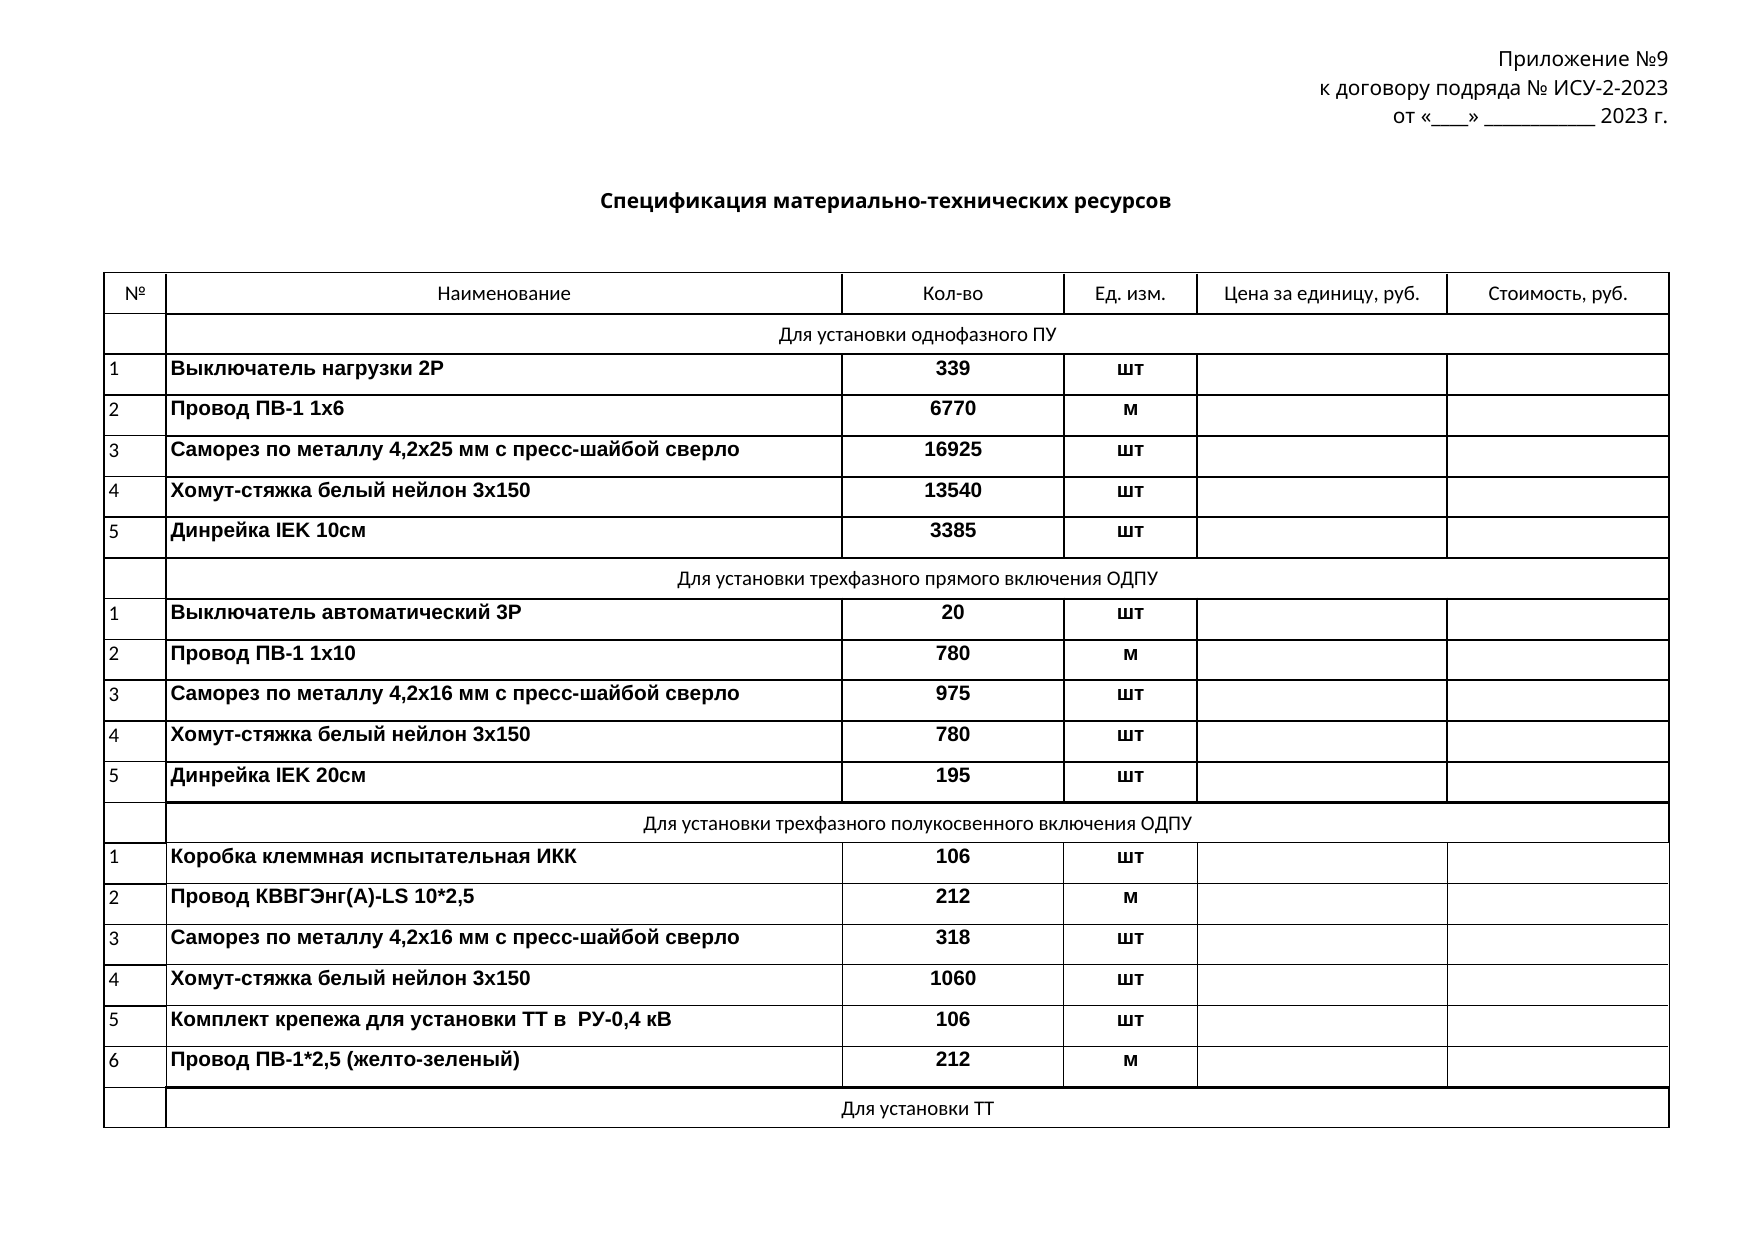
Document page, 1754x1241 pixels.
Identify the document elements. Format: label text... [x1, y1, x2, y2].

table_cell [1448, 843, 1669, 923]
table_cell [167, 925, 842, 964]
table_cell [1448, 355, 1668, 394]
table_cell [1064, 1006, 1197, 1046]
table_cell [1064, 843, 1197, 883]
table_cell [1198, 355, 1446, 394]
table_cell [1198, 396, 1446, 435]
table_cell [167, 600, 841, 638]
text от «____» ____________ 2023 г. [1255, 101, 1668, 130]
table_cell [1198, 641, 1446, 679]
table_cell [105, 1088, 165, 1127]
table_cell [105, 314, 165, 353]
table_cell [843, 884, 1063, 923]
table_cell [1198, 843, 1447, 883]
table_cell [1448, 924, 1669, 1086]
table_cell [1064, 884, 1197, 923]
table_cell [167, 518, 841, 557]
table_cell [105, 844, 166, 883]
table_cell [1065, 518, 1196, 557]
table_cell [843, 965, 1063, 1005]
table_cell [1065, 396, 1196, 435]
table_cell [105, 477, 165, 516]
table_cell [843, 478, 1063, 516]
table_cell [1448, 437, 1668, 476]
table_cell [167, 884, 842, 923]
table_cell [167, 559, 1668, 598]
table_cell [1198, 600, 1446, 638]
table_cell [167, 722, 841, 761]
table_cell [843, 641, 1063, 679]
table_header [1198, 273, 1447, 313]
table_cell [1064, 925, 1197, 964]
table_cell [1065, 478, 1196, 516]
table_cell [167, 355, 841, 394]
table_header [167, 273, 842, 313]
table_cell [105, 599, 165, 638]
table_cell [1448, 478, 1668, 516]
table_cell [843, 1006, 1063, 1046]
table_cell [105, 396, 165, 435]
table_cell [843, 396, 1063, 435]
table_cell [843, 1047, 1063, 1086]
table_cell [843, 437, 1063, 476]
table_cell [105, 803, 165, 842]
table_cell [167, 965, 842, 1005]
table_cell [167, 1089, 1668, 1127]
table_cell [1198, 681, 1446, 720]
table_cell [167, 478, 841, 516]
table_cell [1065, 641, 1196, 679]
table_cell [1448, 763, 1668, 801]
text к договору подряда № ИСУ-2-2023 [738, 73, 1668, 101]
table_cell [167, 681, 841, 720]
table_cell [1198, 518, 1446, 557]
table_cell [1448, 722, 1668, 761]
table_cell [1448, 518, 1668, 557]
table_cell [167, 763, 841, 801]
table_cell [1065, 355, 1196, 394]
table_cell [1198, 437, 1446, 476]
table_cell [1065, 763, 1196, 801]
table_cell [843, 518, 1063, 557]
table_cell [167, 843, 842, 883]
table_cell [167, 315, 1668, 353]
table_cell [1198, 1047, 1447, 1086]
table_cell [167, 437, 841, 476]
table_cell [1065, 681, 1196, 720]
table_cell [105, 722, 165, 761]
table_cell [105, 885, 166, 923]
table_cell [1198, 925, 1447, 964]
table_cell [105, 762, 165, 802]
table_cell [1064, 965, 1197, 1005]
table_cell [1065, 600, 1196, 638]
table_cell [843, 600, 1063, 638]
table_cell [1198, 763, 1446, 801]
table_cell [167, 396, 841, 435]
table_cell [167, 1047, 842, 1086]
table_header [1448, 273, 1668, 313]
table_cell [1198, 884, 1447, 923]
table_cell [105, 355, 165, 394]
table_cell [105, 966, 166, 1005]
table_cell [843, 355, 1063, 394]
text Спецификация материально-технических ресурсов [103, 187, 1668, 215]
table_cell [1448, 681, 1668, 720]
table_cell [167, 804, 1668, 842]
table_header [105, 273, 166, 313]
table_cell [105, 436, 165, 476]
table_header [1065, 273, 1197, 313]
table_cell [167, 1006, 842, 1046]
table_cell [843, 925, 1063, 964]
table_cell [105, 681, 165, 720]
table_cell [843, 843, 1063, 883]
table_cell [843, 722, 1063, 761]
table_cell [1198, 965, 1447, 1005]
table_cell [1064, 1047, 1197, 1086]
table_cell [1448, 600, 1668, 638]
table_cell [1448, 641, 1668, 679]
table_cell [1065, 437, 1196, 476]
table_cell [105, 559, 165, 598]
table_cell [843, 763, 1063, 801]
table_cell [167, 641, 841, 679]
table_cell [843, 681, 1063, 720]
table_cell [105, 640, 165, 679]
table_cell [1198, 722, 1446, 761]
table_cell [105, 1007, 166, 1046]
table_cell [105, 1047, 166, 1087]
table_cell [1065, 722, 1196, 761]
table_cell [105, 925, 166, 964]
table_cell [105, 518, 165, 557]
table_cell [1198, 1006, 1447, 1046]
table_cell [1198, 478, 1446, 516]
subtitle Приложение №9 [1255, 44, 1668, 73]
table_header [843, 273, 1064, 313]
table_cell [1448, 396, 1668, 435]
